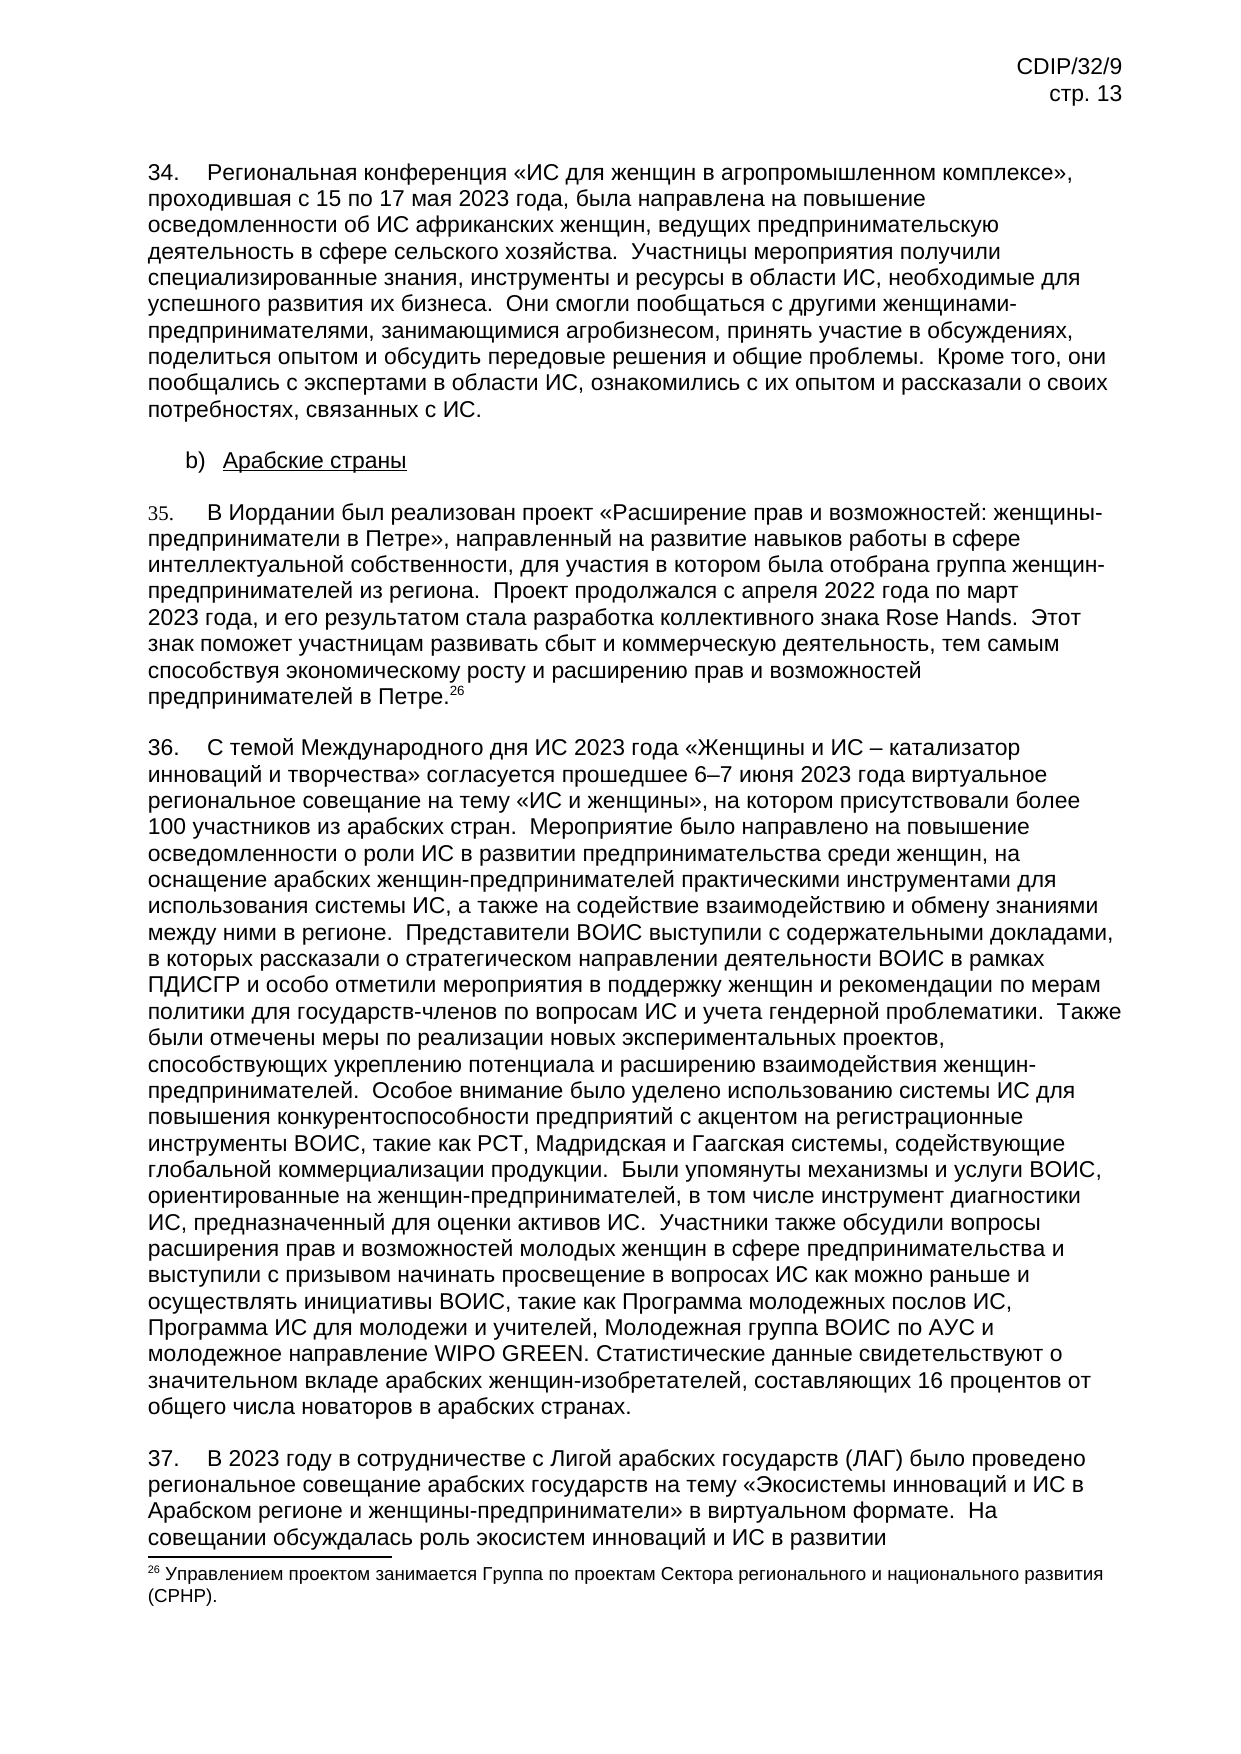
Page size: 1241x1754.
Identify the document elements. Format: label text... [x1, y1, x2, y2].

list Арабские страны [185, 447, 1122, 473]
list В Иордании был реализован проект «Расширение прав и возможностей: женщины-предприниматели в Петре», направленный на развитие навыков работы в сфере интеллектуальной собственности, для участия в котором была отобрана группа женщин-предпринимателей из региона. Проект продолжался с апреля 2022 года по март 2023 года, и его результатом стала разработка коллективного знака Rose Hands. Этот знак поможет участницам развивать сбыт и коммерческую деятельность, тем самым способствуя экономическому росту и расширению прав и возможностей предпринимателей в Петре. [148, 498, 1122, 709]
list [148, 1444, 1122, 1550]
list Региональная конференция «ИС для женщин в агропромышленном комплексе», проходившая с 15 по 17 мая 2023 года, была направлена на повышение осведомленности об ИС африканских женщин, ведущих предпринимательскую деятельность в сфере сельского хозяйства. Участницы мероприятия получили специализированные знания, инструменты и ресурсы в области ИС, необходимые для успешного развития их бизнеса. Они смогли пообщаться с другими женщинами-предпринимателями, занимающимися агробизнесом, принять участие в обсуждениях, поделиться опытом и обсудить передовые решения и общие проблемы. Кроме того, они пообщались с экспертами в области ИС, ознакомились с их опытом и рассказали о своих потребностях, связанных с ИС. [148, 158, 1122, 422]
list С темой Международного дня ИС 2023 года «Женщины и ИС – катализатор инноваций и творчества» согласуется прошедшее 6–7 июня 2023 года виртуальное региональное совещание на тему «ИС и женщины», на котором присутствовали более 100 участников из арабских стран. Мероприятие было направлено на повышение осведомленности о роли ИС в развитии предпринимательства среди женщин, на оснащение арабских женщин-предпринимателей практическими инструментами для использования системы ИС, а также на содействие взаимодействию и обмену знаниями между ними в регионе. Представители ВОИС выступили с содержательными докладами, в которых рассказали о стратегическом направлении деятельности ВОИС в рамках ПДИСГР и особо отметили мероприятия в поддержку женщин и рекомендации по мерам политики для государств-членов по вопросам ИС и учета гендерной проблематики. Также были отмечены меры по реализации новых экспериментальных проектов, способствующих укреплению потенциала и расширению взаимодействия женщин-предпринимателей. Особое внимание было уделено использованию системы ИС для повышения конкурентоспособности предприятий с акцентом на регистрационные инструменты ВОИС, такие как РСТ, Мадридская и Гаагская системы, содействующие глобальной коммерциализации продукции. Были упомянуты механизмы и услуги ВОИС, ориентированные на женщин-предпринимателей, в том числе инструмент диагностики ИС, предназначенный для оценки активов ИС. Участники также обсудили вопросы расширения прав и возможностей молодых женщин в сфере предпринимательства и выступили с призывом начинать просвещение в вопросах ИС как можно раньше и осуществлять инициативы ВОИС, такие как Программа молодежных послов ИС, Программа ИС для молодежи и учителей, Молодежная группа ВОИС по АУС и молодежное направление WIPO GREEN. Статистические данные свидетельствуют о значительном вкладе арабских женщин-изобретателей, составляющих 16 процентов от общего числа новаторов в арабских странах. [148, 734, 1122, 1419]
